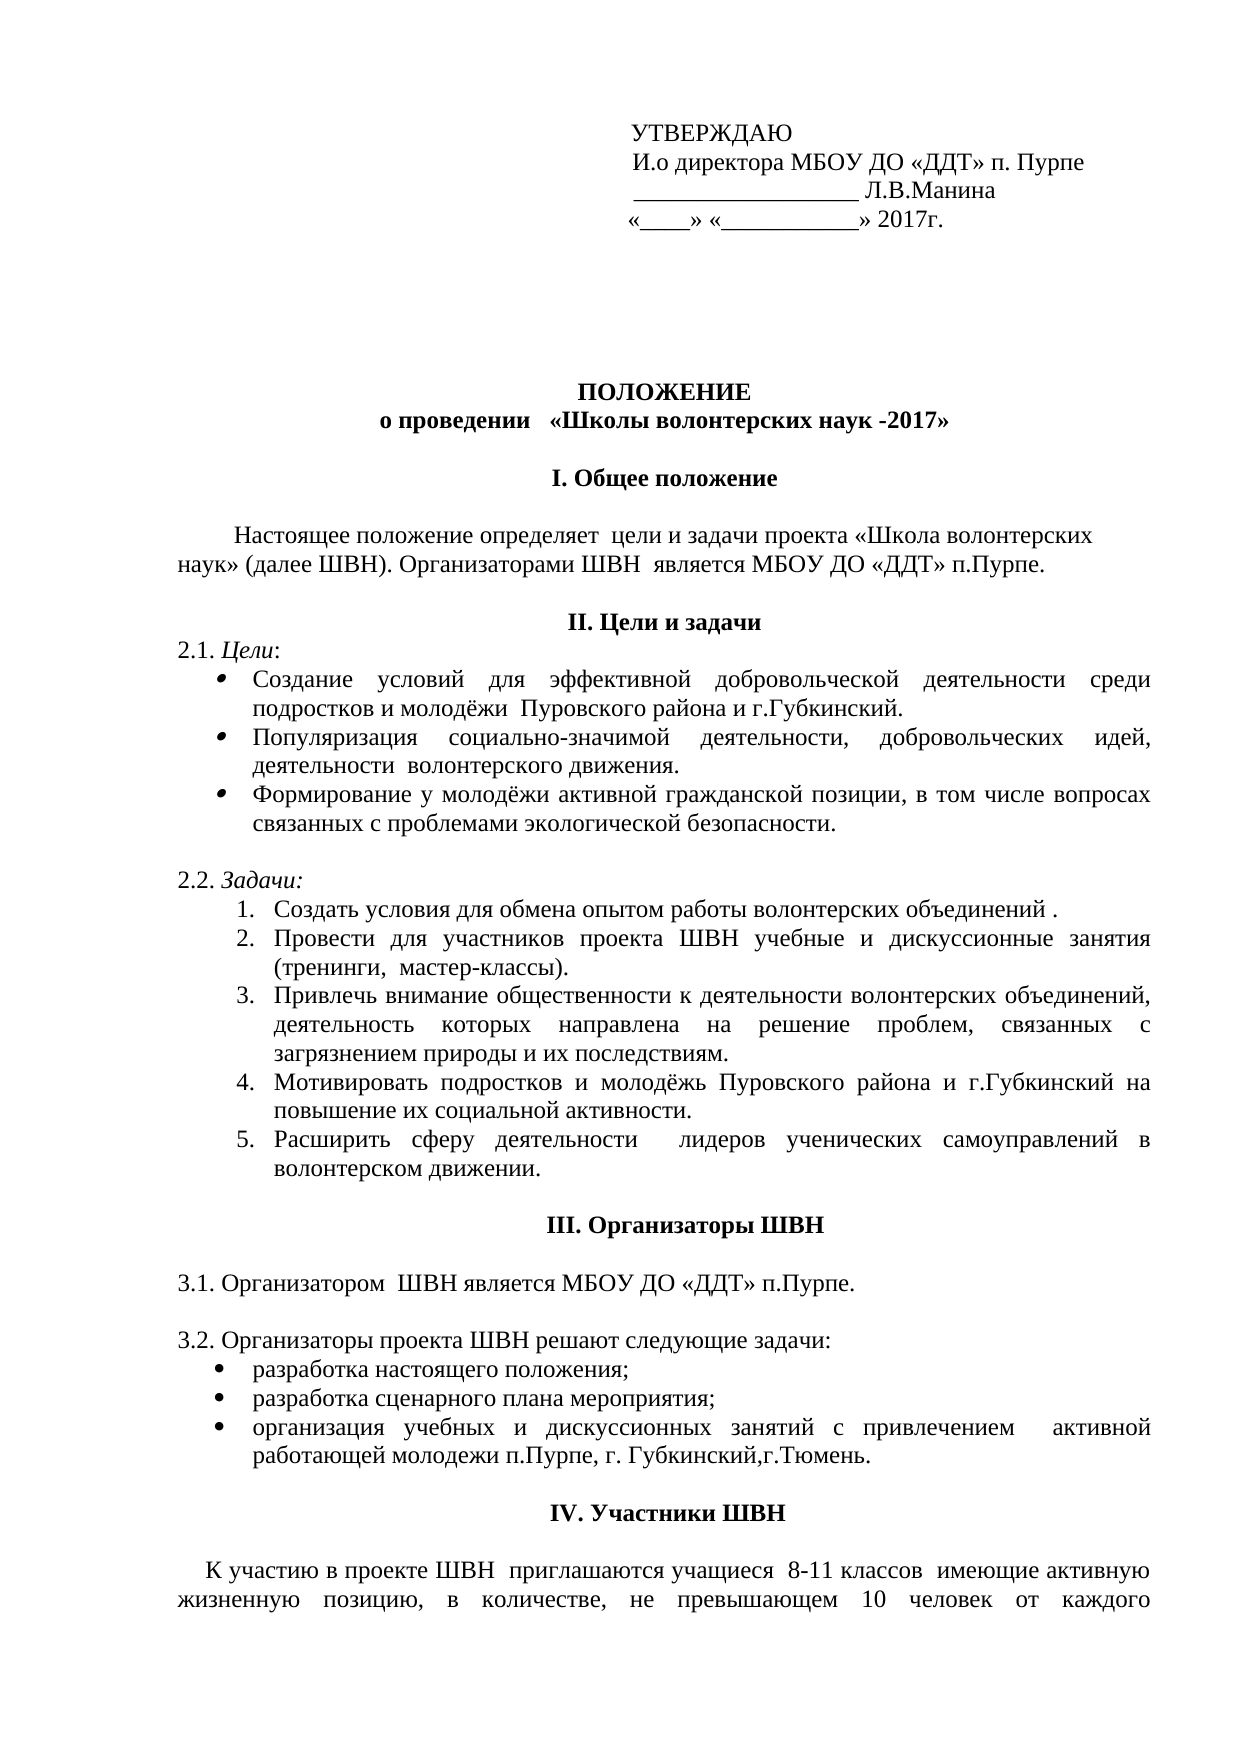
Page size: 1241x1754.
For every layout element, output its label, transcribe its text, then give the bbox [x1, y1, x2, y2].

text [177, 1556, 1152, 1613]
list Создание условий для эффективной добровольческой деятельности среди подростков и молодёжи Пуровского района и г.Губкинский. [215, 664, 1152, 722]
list разработка сценарного плана мероприятия; [215, 1383, 1152, 1412]
text IV. Участники ШВН [177, 1498, 1152, 1527]
text 2.1. Цели: [177, 636, 1152, 664]
list организация учебных и дискуссионных занятий с привлечением активной работающей молодежи п.Пурпе, г. Губкинский,г.Тюмень. [215, 1412, 1152, 1469]
text Общее положение [177, 463, 1152, 492]
list разработка настоящего положения; [215, 1354, 1152, 1383]
list Создать условия для обмена опытом работы волонтерских объединений . [236, 894, 1152, 923]
text о проведении «Школы волонтерских наук -2017» [177, 406, 1152, 434]
text II. Цели и задачи [177, 607, 1152, 636]
text III. Организаторы ШВН [177, 1211, 1152, 1239]
list Расширить сферу деятельности лидеров ученических самоуправлений в волонтерском движении. [236, 1124, 1152, 1182]
text Настоящее положение определяет цели и задачи проекта «Школа волонтерских наук» (далее ШВН). Организаторами ШВН является МБОУ ДО «ДДТ» п.Пурпе. [177, 521, 1152, 578]
list Провести для участников проекта ШВН учебные и дискуссионные занятия (тренинги, мастер-классы). [236, 923, 1152, 981]
list Привлечь внимание общественности к деятельности волонтерских объединений, деятельность которых направлена на решение проблем, связанных с загрязнением природы и их последствиям. [236, 981, 1152, 1067]
list Мотивировать подростков и молодёжь Пуровского района и г.Губкинский на повышение их социальной активности. [236, 1067, 1152, 1124]
list Формирование у молодёжи активной гражданской позиции, в том числе вопросах связанных с проблемами экологической безопасности. [215, 779, 1152, 837]
text ПОЛОЖЕНИЕ [177, 377, 1152, 406]
text И.о директора МБОУ ДО «ДДТ» п. Пурпе [177, 147, 1152, 176]
list Популяризация социально-значимой деятельности, добровольческих идей, деятельности волонтерского движения. [215, 722, 1152, 779]
text 3.2. Организаторы проекта ШВН решают следующие задачи: [177, 1326, 1152, 1354]
text 2.2. Задачи: [177, 866, 1152, 894]
text __________________ Л.В.Манина [177, 176, 1152, 204]
text УТВЕРЖДАЮ [177, 118, 1152, 147]
text 3.1. Организатором ШВН является МБОУ ДО «ДДТ» п.Пурпе. [177, 1268, 1152, 1297]
text «____» «___________» 2017г. [177, 204, 1152, 233]
